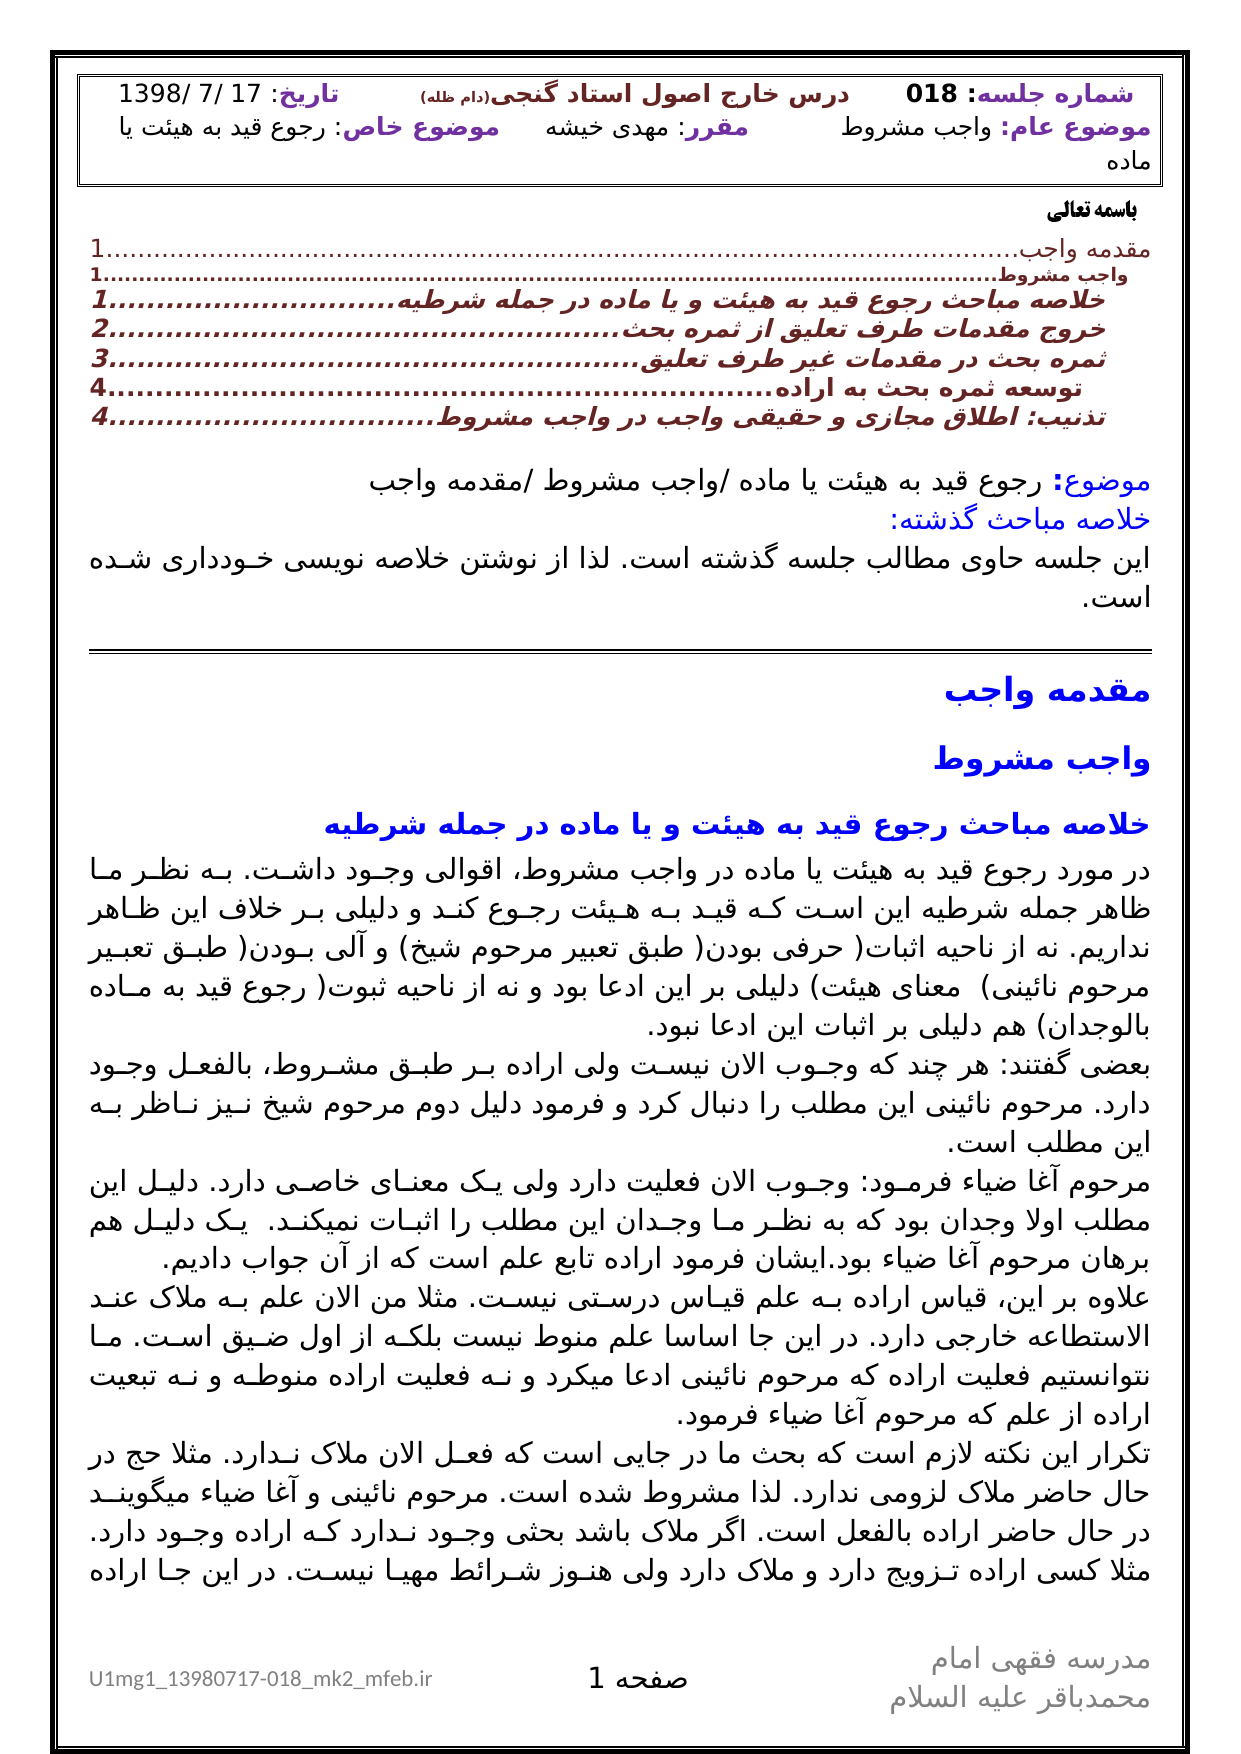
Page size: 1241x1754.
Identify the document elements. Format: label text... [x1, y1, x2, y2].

picture [1032, 190, 1152, 231]
text این جلسه حاوی مطالب جلسه گذشته است. لذا از نوشتن خلاصه نویسی خودداری شده است. [89, 541, 1152, 614]
subtitle واجب مشروط [89, 740, 1152, 777]
subtitle مقدمه واجب [89, 671, 1152, 709]
text مرحوم آغا ضیاء فرمود: وجوب الان فعلیت دارد ولی یک معنای خاصی دارد. دلیل این مطلب اولا وجدان بود که به نظر ما وجدان این مطلب را اثبات نمیکند. یک دلیل هم برهان مرحوم آغا ضیاء بود.ایشان فرمود اراده تابع علم است که از آن جواب دادیم. [89, 1164, 1152, 1276]
text خلاصه مباحث رجوع قید به هیئت و یا ماده در جمله شرطیه 1 [89, 285, 1106, 314]
text موضوع: رجوع قید به هیئت یا ماده /واجب مشروط /مقدمه واجب [89, 463, 1152, 497]
subtitle خلاصه مباحث رجوع قید به هیئت و یا ماده در جمله شرطیه [89, 807, 1152, 841]
text خروج مقدمات طرف تعلیق از ثمره بحث 2 [89, 314, 1106, 344]
text توسعه ثمره بحث به اراده 4 [89, 373, 1083, 402]
text مقدمه واجب 1 [89, 234, 1152, 263]
text خلاصه مباحث گذشته: [89, 502, 1152, 536]
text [89, 1437, 1152, 1587]
text واجب مشروط 1 [89, 263, 1128, 285]
text تذنیب: اطلاق مجازی و حقیقی واجب در واجب مشروط 4 [89, 402, 1106, 431]
text علاوه بر این، قیاس اراده به علم قیاس درستی نیست. مثلا من الان علم به ملاک عند الاستطاعه خارجی دارد. در این جا اساسا علم منوط نیست بلکه از اول ضیق است. ما نتوانستیم فعلیت اراده که مرحوم نائینی ادعا میکرد و نه فعلیت اراده منوطه و نه تبعیت اراده از علم که مرحوم آغا ضیاء فرمود. [89, 1281, 1152, 1432]
text در مورد رجوع قید به هیئت یا ماده در واجب مشروط، اقوالی وجود داشت. به نظر ما ظاهر جمله شرطیه این است که قید به هیئت رجوع کند و دلیلی بر خلاف این ظاهر نداریم. نه از ناحیه اثبات( حرفی بودن( طبق تعبیر مرحوم شیخ) و آلی بودن( طبق تعبیر مرحوم نائینی) معنای هیئت) دلیلی بر این ادعا بود و نه از ناحیه ثبوت( رجوع قید به ماده بالوجدان) هم دلیلی بر اثبات این ادعا نبود. [89, 852, 1152, 1042]
text بعضی گفتند: هر چند که وجوب الان نیست ولی اراده بر طبق مشروط، بالفعل وجود دارد. مرحوم نائینی این مطلب را دنبال کرد و فرمود دلیل دوم مرحوم شیخ نیز ناظر به این مطلب است. [89, 1047, 1152, 1159]
text ثمره بحث در مقدمات غیر طرف تعلیق 3 [89, 344, 1106, 373]
